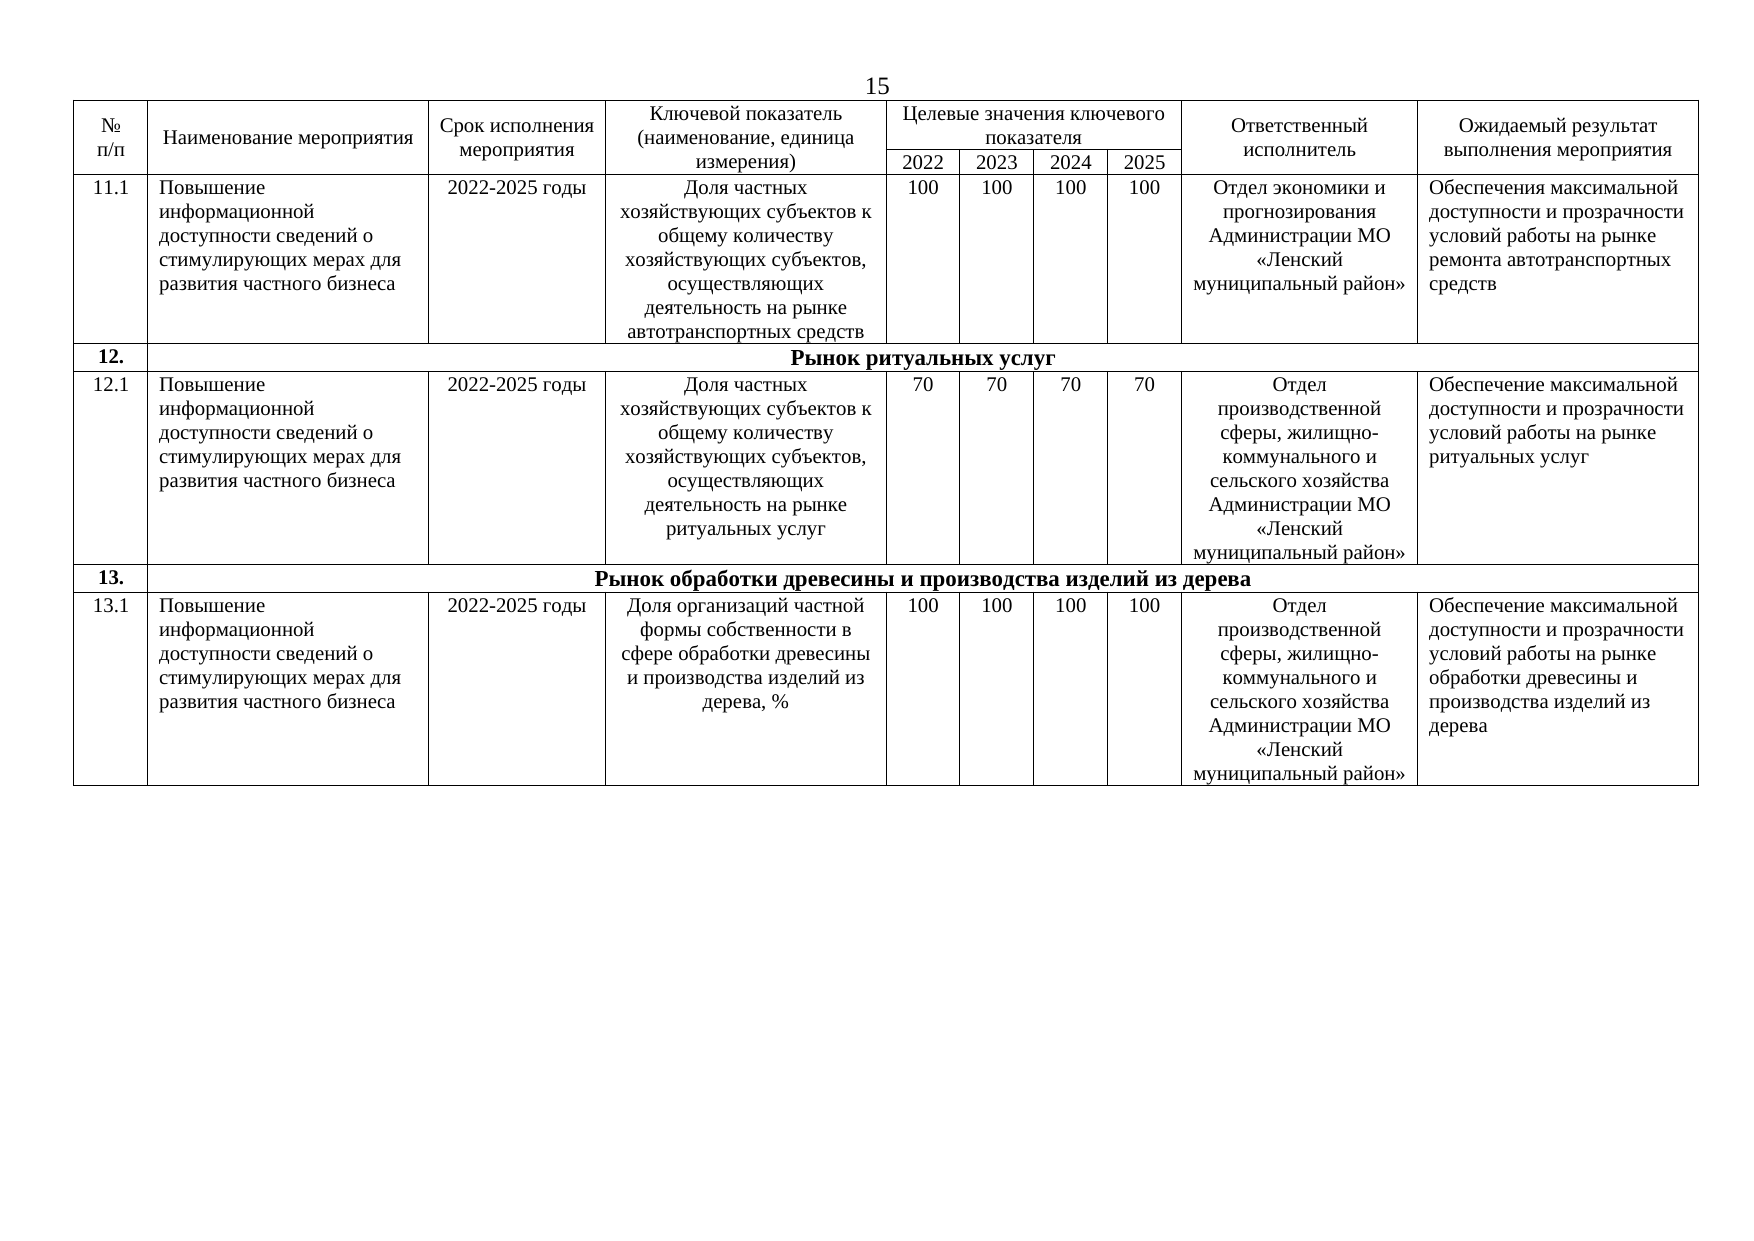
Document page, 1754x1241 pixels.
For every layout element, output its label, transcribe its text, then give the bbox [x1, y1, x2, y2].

table_cell 2024 [1034, 150, 1107, 174]
table_cell Доля частных хозяйствующих субъектов к общему количеству хозяйствующих субъектов, осуществляющих деятельность на рынке ритуальных услуг [606, 372, 886, 564]
table_cell Доля частных хозяйствующих субъектов к общему количеству хозяйствующих субъектов, осуществляющих деятельность на рынке автотранспортных средств [606, 175, 886, 343]
table_cell 100 [1034, 593, 1107, 785]
table_header Ключевой показатель (наименование, единица измерения) [606, 101, 886, 174]
table_cell 70 [1108, 372, 1181, 564]
table_cell Повышение информационной доступности сведений о стимулирующих мерах для развития частного бизнеса [148, 593, 428, 785]
table_header Наименование мероприятия [148, 101, 428, 174]
table_cell Рынок обработки древесины и производства изделий из дерева [148, 565, 1698, 592]
table_cell 12. [74, 344, 147, 371]
table_cell Обеспечение максимальной доступности и прозрачности условий работы на рынке ритуальных услуг [1418, 372, 1698, 564]
table_cell Обеспечения максимальной доступности и прозрачности условий работы на рынке ремонта автотранспортных средств [1418, 175, 1698, 343]
table_cell 2022-2025 годы [429, 593, 605, 785]
table_cell 100 [960, 175, 1033, 343]
table_cell 100 [1108, 593, 1181, 785]
table_cell 2022-2025 годы [429, 372, 605, 564]
table_cell 70 [960, 372, 1033, 564]
table_cell 2022 [887, 150, 959, 174]
table_cell Обеспечение максимальной доступности и прозрачности условий работы на рынке обработки древесины и производства изделий из дерева [1418, 593, 1698, 785]
table_cell 70 [887, 372, 959, 564]
table_cell 11.1 [74, 175, 147, 343]
table_cell 2023 [960, 150, 1033, 174]
table_cell Отдел производственной сферы, жилищно-коммунального и сельского хозяйства Администрации МО «Ленский муниципальный район» [1182, 593, 1417, 785]
table_cell Повышение информационной доступности сведений о стимулирующих мерах для развития частного бизнеса [148, 175, 428, 343]
table_header Срок исполнения мероприятия [429, 101, 605, 174]
table_cell 100 [1108, 175, 1181, 343]
table_cell 100 [1034, 175, 1107, 343]
table_cell 13. [74, 565, 147, 592]
table_cell 100 [887, 593, 959, 785]
table_cell 2022-2025 годы [429, 175, 605, 343]
table_header Ожидаемый результат выполнения мероприятия [1418, 101, 1698, 174]
table_cell Рынок ритуальных услуг [148, 344, 1698, 371]
table_cell 70 [1034, 372, 1107, 564]
table_cell Отдел экономики и прогнозирования Администрации МО «Ленский муниципальный район» [1182, 175, 1417, 343]
table_cell 100 [960, 593, 1033, 785]
table_cell 2025 [1108, 150, 1181, 174]
table_cell 12.1 [74, 372, 147, 564]
table_cell 100 [887, 175, 959, 343]
table_cell 13.1 [74, 593, 147, 785]
table_cell Повышение информационной доступности сведений о стимулирующих мерах для развития частного бизнеса [148, 372, 428, 564]
table_cell Отдел производственной сферы, жилищно-коммунального и сельского хозяйства Администрации МО «Ленский муниципальный район» [1182, 372, 1417, 564]
table_header Ответственный исполнитель [1182, 101, 1417, 174]
table_header Целевые значения ключевого показателя [887, 101, 1181, 149]
table_cell Доля организаций частной формы собственности в сфере обработки древесины и производства изделий из дерева, % [606, 593, 886, 785]
table_header № п/п [74, 101, 147, 174]
